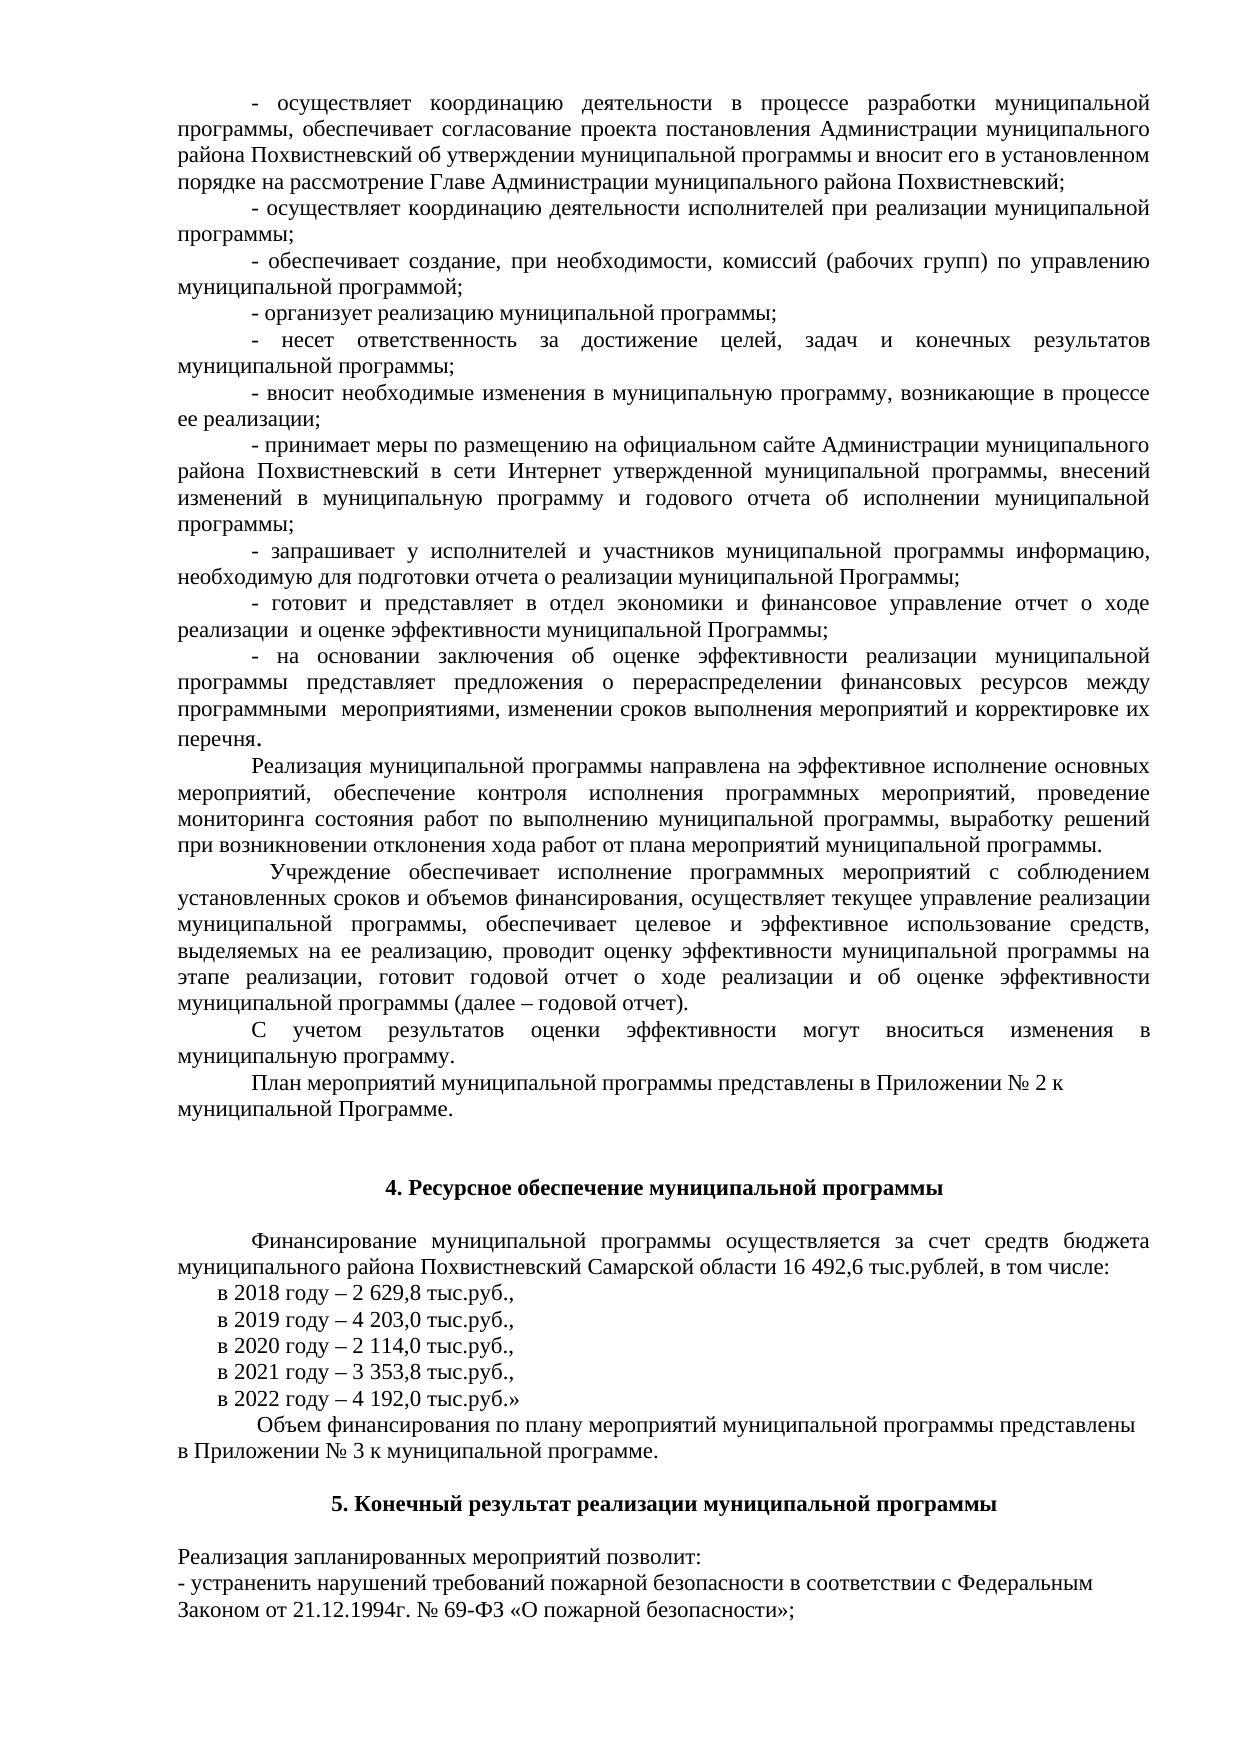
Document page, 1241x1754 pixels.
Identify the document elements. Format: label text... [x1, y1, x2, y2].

text С учетом результатов оценки эффективности могут вноситься изменения в муниципальную программу. [177, 1016, 1152, 1068]
text Финансирование муниципальной программы осуществляется за счет средтв бюджета муниципального района Похвистневский Самарской области 16 492,6 тыс.рублей, в том числе: [177, 1227, 1152, 1279]
text в 2019 году – 4 203,0 тыс.руб., [177, 1306, 1152, 1332]
text - несет ответственность за достижение целей, задач и конечных результатов муниципальной программы; [177, 326, 1152, 378]
text - на основании заключения об оценке эффективности реализации муниципальной программы представляет предложения о перераспределении финансовых ресурсов между программными мероприятиями, изменении сроков выполнения мероприятий и корректировке их перечня. [177, 642, 1152, 752]
text в 2020 году – 2 114,0 тыс.руб., [177, 1332, 1152, 1358]
text - организует реализацию муниципальной программы; [177, 299, 1152, 326]
text - готовит и представляет в отдел экономики и финансовое управление отчет о ходе реализации и оценке эффективности муниципальной Программы; [177, 589, 1152, 642]
text - осуществляет координацию деятельности исполнителей при реализации муниципальной программы; [177, 194, 1152, 247]
text - обеспечивает создание, при необходимости, комиссий (рабочих групп) по управлению муниципальной программой; [177, 247, 1152, 299]
text в 2018 году – 2 629,8 тыс.руб., [177, 1279, 1152, 1306]
text Реализация муниципальной программы направлена на эффективное исполнение основных мероприятий, обеспечение контроля исполнения программных мероприятий, проведение мониторинга состояния работ по выполнению муниципальной программы, выработку решений при возникновении отклонения хода работ от плана мероприятий муниципальной программы. [177, 752, 1152, 858]
text - осуществляет координацию деятельности в процессе разработки муниципальной программы, обеспечивает согласование проекта постановления Администрации муниципального района Похвистневский об утверждении муниципальной программы и вносит его в установленном порядке на рассмотрение Главе Администрации муниципального района Похвистневский; [177, 89, 1152, 194]
text 5. Конечный результат реализации муниципальной программы [177, 1490, 1152, 1517]
text - принимает меры по размещению на официальном сайте Администрации муниципального района Похвистневский в сети Интернет утвержденной муниципальной программы, внесений изменений в муниципальную программу и годового отчета об исполнении муниципальной программы; [177, 431, 1152, 537]
list Реализация запланированных мероприятий позволит: [177, 1543, 1152, 1569]
text Учреждение обеспечивает исполнение программных мероприятий с соблюдением установленных сроков и объемов финансирования, осуществляет текущее управление реализации муниципальной программы, обеспечивает целевое и эффективное использование средств, выделяемых на ее реализацию, проводит оценку эффективности муниципальной программы на этапе реализации, готовит годовой отчет о ходе реализации и об оценке эффективности муниципальной программы (далее – годовой отчет). [177, 858, 1152, 1016]
text в 2022 году – 4 192,0 тыс.руб.» [177, 1385, 1152, 1411]
text 4. Ресурсное обеспечение муниципальной программы [177, 1174, 1152, 1200]
text в 2021 году – 3 353,8 тыс.руб., [177, 1358, 1152, 1385]
text - запрашивает у исполнителей и участников муниципальной программы информацию, необходимую для подготовки отчета о реализации муниципальной Программы; [177, 537, 1152, 589]
text - вносит необходимые изменения в муниципальную программу, возникающие в процессе ее реализации; [177, 378, 1152, 431]
text - устраненить нарушений требований пожарной безопасности в соответствии с Федеральным Законом от 21.12.1994г. № 69-ФЗ «О пожарной безопасности»; [177, 1569, 1152, 1622]
text Объем финансирования по плану мероприятий муниципальной программы представлены в Приложении № 3 к муниципальной программе. [177, 1411, 1152, 1464]
text План мероприятий муниципальной программы представлены в Приложении № 2 к муниципальной Программе. [177, 1068, 1152, 1121]
